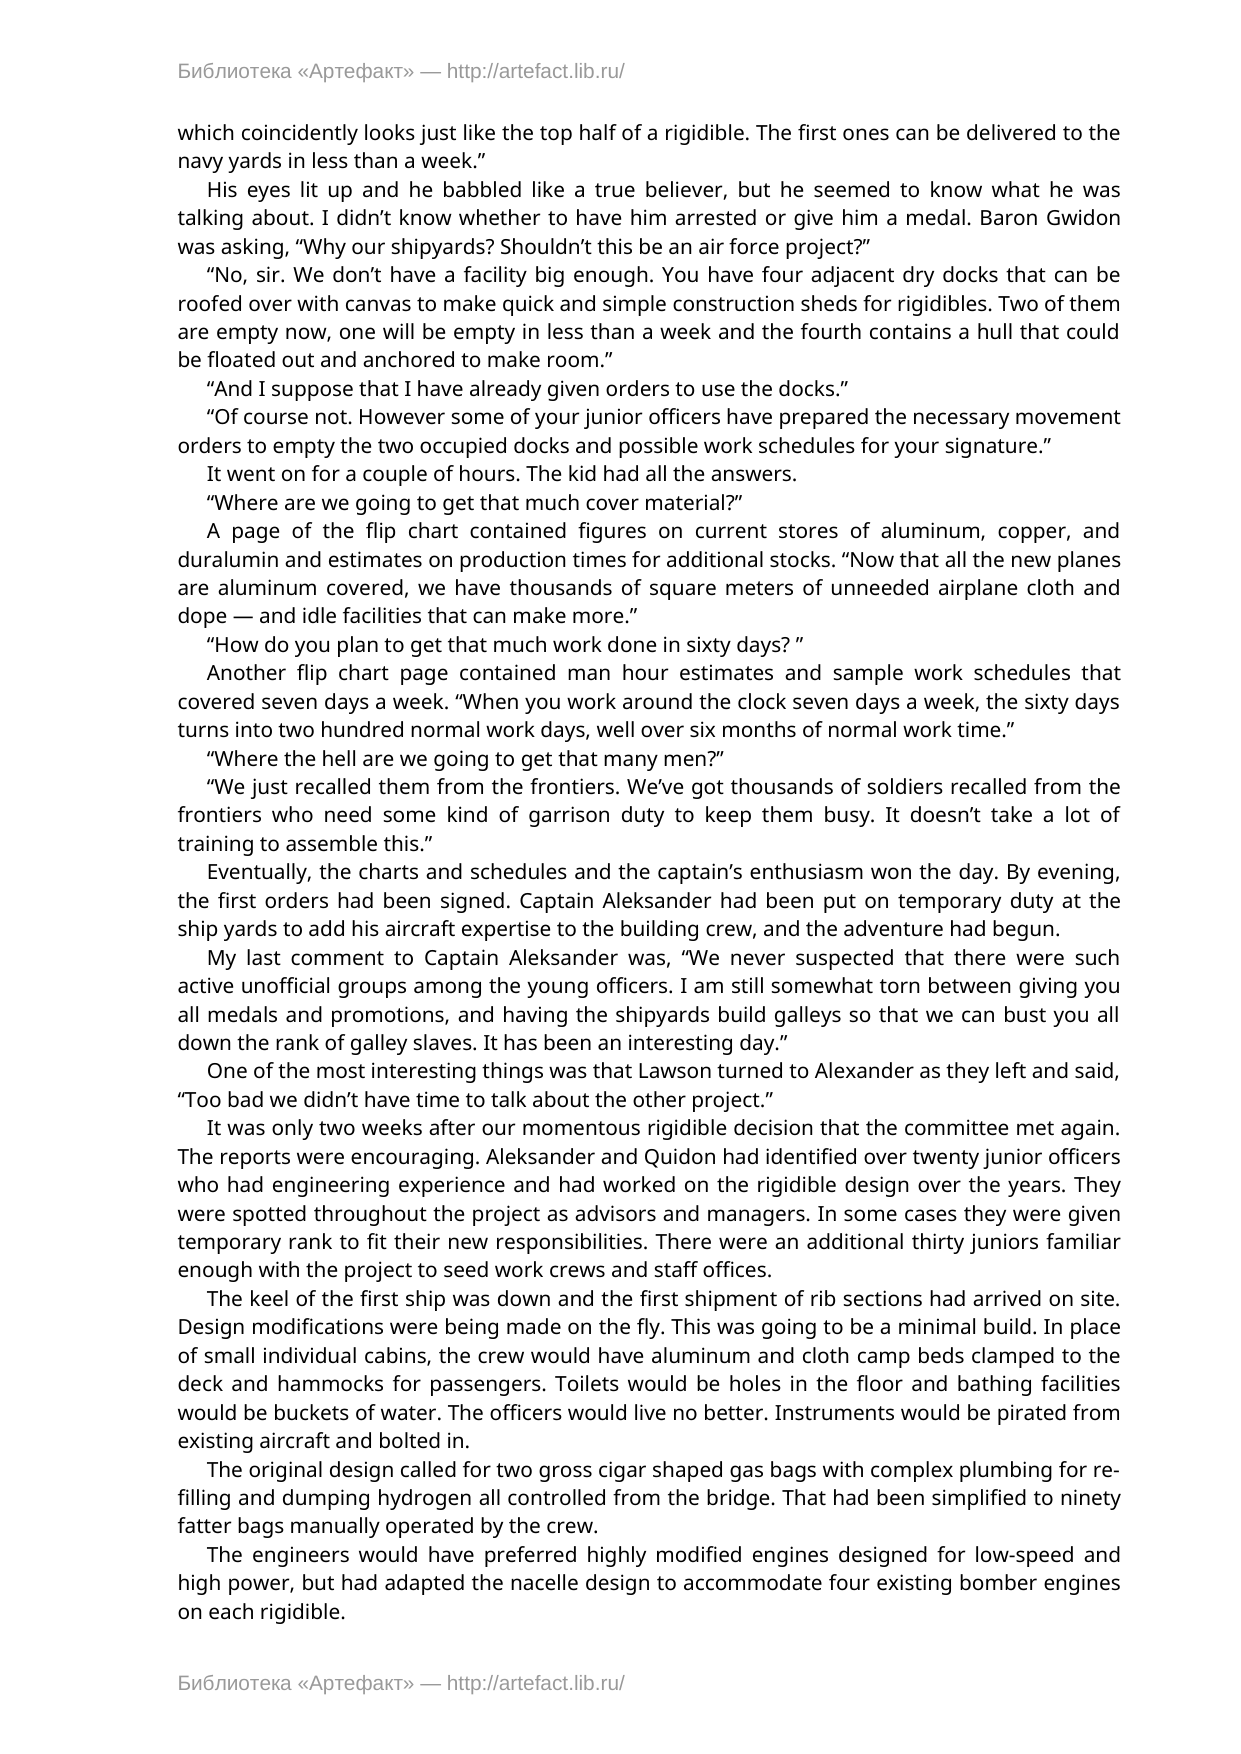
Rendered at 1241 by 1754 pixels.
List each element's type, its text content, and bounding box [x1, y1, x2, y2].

text “We just recalled them from the frontiers. We’ve got thousands of soldiers recalled from the frontiers who need some kind of garrison duty to keep them busy. It doesn’t take a lot of training to assemble this.” [177, 772, 1122, 857]
text Another flip chart page contained man hour estimates and sample work schedules that covered seven days a week. “When you work around the clock seven days a week, the sixty days turns into two hundred normal work days, well over six months of normal work time.” [177, 658, 1122, 744]
text “Of course not. However some of your junior officers have prepared the necessary movement orders to empty the two occupied docks and possible work schedules for your signature.” [177, 402, 1122, 459]
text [177, 118, 1122, 175]
text The original design called for two gross cigar shaped gas bags with complex plumbing for re-filling and dumping hydrogen all controlled from the bridge. That had been simplified to ninety fatter bags manually operated by the crew. [177, 1455, 1122, 1540]
text It went on for a couple of hours. The kid had all the answers. [177, 459, 1122, 488]
text A page of the flip chart contained figures on current stores of aluminum, copper, and duralumin and estimates on production times for additional stocks. “Now that all the new planes are aluminum covered, we have thousands of square meters of unneeded airplane cloth and dope — and idle facilities that can make more.” [177, 516, 1122, 630]
text The engineers would have preferred highly modified engines designed for low-speed and high power, but had adapted the nacelle design to accommodate four existing bomber engines on each rigidible. [177, 1540, 1122, 1625]
text My last comment to Captain Aleksander was, “We never suspected that there were such active unofficial groups among the young officers. I am still somewhat torn between giving you all medals and promotions, and having the shipyards build galleys so that we can bust you all down the rank of galley slaves. It has been an interesting day.” [177, 943, 1122, 1057]
text The keel of the first ship was down and the first shipment of rib sections had arrived on site. Design modifications were being made on the fly. This was going to be a minimal build. In place of small individual cabins, the crew would have aluminum and cloth camp beds clamped to the deck and hammocks for passengers. Toilets would be holes in the floor and bathing facilities would be buckets of water. The officers would live no better. Instruments would be pirated from existing aircraft and bolted in. [177, 1284, 1122, 1455]
text “How do you plan to get that much work done in sixty days? ” [177, 630, 1122, 658]
text His eyes lit up and he babbled like a true believer, but he seemed to know what he was talking about. I didn’t know whether to have him arrested or give him a medal. Baron Gwidon was asking, “Why our shipyards? Shouldn’t this be an air force project?” [177, 175, 1122, 260]
text One of the most interesting things was that Lawson turned to Alexander as they left and said, “Too bad we didn’t have time to talk about the other project.” [177, 1057, 1122, 1113]
text “And I suppose that I have already given orders to use the docks.” [177, 374, 1122, 402]
text “No, sir. We don’t have a facility big enough. You have four adjacent dry docks that can be roofed over with canvas to make quick and simple construction sheds for rigidibles. Two of them are empty now, one will be empty in less than a week and the fourth contains a hull that could be floated out and anchored to make room.” [177, 260, 1122, 374]
text “Where are we going to get that much cover material?” [177, 488, 1122, 516]
text It was only two weeks after our momentous rigidible decision that the committee met again. The reports were encouraging. Aleksander and Quidon had identified over twenty junior officers who had engineering experience and had worked on the rigidible design over the years. They were spotted throughout the project as advisors and managers. In some cases they were given temporary rank to fit their new responsibilities. There were an additional thirty juniors familiar enough with the project to seed work crews and staff offices. [177, 1113, 1122, 1284]
text “Where the hell are we going to get that many men?” [177, 744, 1122, 772]
text Eventually, the charts and schedules and the captain’s enthusiasm won the day. By evening, the first orders had been signed. Captain Aleksander had been put on temporary duty at the ship yards to add his aircraft expertise to the building crew, and the adventure had begun. [177, 857, 1122, 943]
